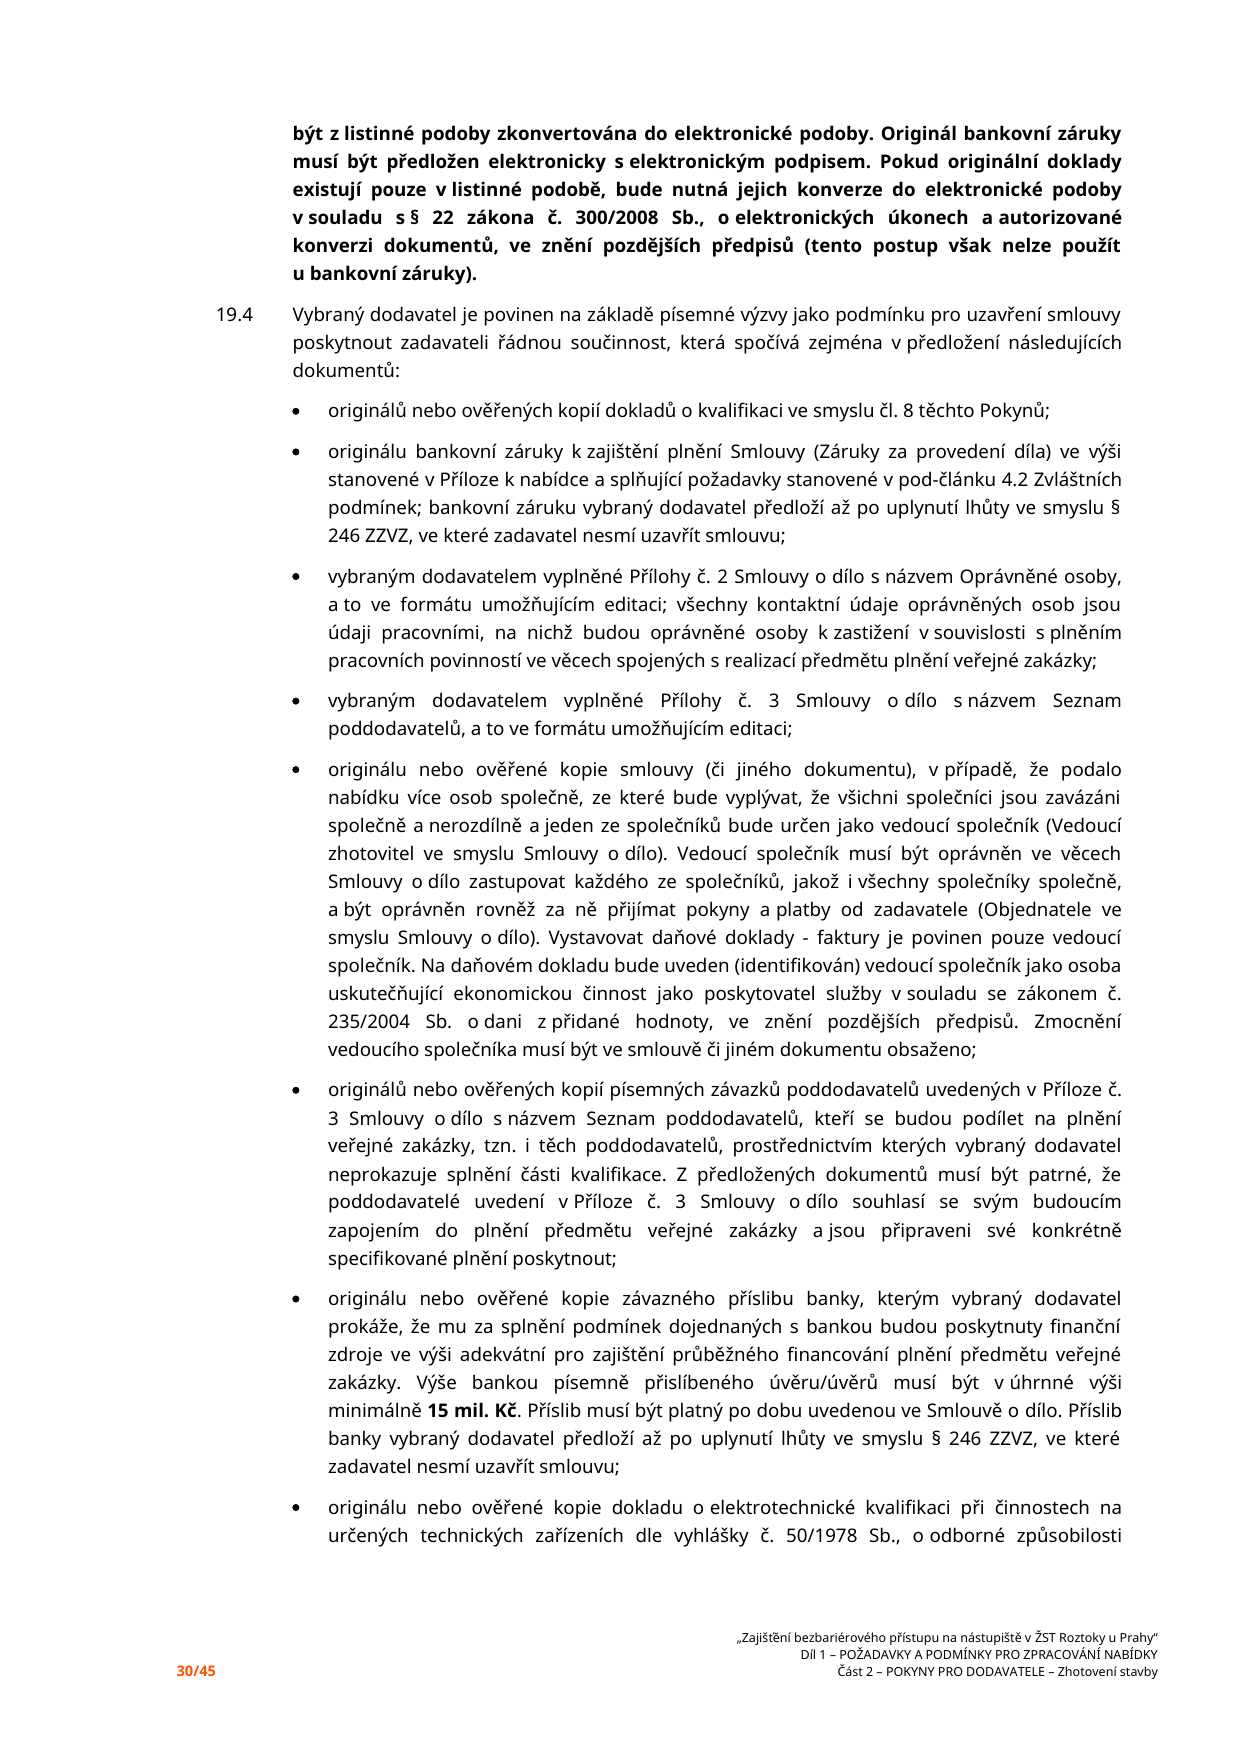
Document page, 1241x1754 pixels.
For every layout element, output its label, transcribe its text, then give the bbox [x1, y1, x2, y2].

text vybraným dodavatelem vyplněné Přílohy č. 3 Smlouvy o dílo s názvem Seznam poddodavatelů, a to ve formátu umožňujícím editaci; [292, 687, 1122, 741]
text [292, 1494, 1122, 1548]
text vybraným dodavatelem vyplněné Přílohy č. 2 Smlouvy o dílo s názvem Oprávněné osoby, a to ve formátu umožňujícím editaci; všechny kontaktní údaje oprávněných osob jsou údaji pracovními, na nichž budou oprávněné osoby k zastižení v souvislosti s plněním pracovních povinností ve věcech spojených s realizací předmětu plnění veřejné zakázky; [292, 563, 1122, 672]
text originálu nebo ověřené kopie závazného příslibu banky, kterým vybraný dodavatel prokáže, že mu za splnění podmínek dojednaných s bankou budou poskytnuty finanční zdroje ve výši adekvátní pro zajištění průběžného financování plnění předmětu veřejné zakázky. Výše bankou písemně přislíbeného úvěru/úvěrů musí být v úhrnné výši minimálně 15 mil. Kč. Příslib musí být platný po dobu uvedenou ve Smlouvě o dílo. Příslib banky vybraný dodavatel předloží až po uplynutí lhůty ve smyslu § 246 ZZVZ, ve které zadavatel nesmí uzavřít smlouvu; [292, 1285, 1122, 1479]
text originálu bankovní záruky k zajištění plnění Smlouvy (Záruky za provedení díla) ve výši stanovené v Příloze k nabídce a splňující požadavky stanovené v pod-článku 4.2 Zvláštních podmínek; bankovní záruku vybraný dodavatel předloží až po uplynutí lhůty ve smyslu § 246 ZZVZ, ve které zadavatel nesmí uzavřít smlouvu; [292, 438, 1122, 548]
text originálu nebo ověřené kopie smlouvy (či jiného dokumentu), v případě, že podalo nabídku více osob společně, ze které bude vyplývat, že všichni společníci jsou zavázáni společně a nerozdílně a jeden ze společníků bude určen jako vedoucí společník (Vedoucí zhotovitel ve smyslu Smlouvy o dílo). Vedoucí společník musí být oprávněn ve věcech Smlouvy o dílo zastupovat každého ze společníků, jakož i všechny společníky společně, a být oprávněn rovněž za ně přijímat pokyny a platby od zadavatele (Objednatele ve smyslu Smlouvy o dílo). Vystavovat daňové doklady - faktury je povinen pouze vedoucí společník. Na daňovém dokladu bude uveden (identifikován) vedoucí společník jako osoba uskutečňující ekonomickou činnost jako poskytovatel služby v souladu se zákonem č. 235/2004 Sb. o dani z přidané hodnoty, ve znění pozdějších předpisů. Zmocnění vedoucího společníka musí být ve smlouvě či jiném dokumentu obsaženo; [292, 756, 1122, 1062]
text originálů nebo ověřených kopií dokladů o kvalifikaci ve smyslu čl. 8 těchto Pokynů; [292, 398, 1122, 423]
text originálů nebo ověřených kopií písemných závazků poddodavatelů uvedených v Příloze č. 3 Smlouvy o dílo s názvem Seznam poddodavatelů, kteří se budou podílet na plnění veřejné zakázky, tzn. i těch poddodavatelů, prostřednictvím kterých vybraný dodavatel neprokazuje splnění části kvalifikace. Z předložených dokumentů musí být patrné, že poddodavatelé uvedení v Příloze č. 3 Smlouvy o dílo souhlasí se svým budoucím zapojením do plnění předmětu veřejné zakázky a jsou připraveni své konkrétně specifikované plnění poskytnout; [292, 1077, 1122, 1270]
text Vybraný dodavatel je povinen na základě písemné výzvy jako podmínku pro uzavření smlouvy poskytnout zadavateli řádnou součinnost, která spočívá zejména v předložení následujících dokumentů: [216, 301, 1122, 383]
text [216, 121, 1122, 286]
